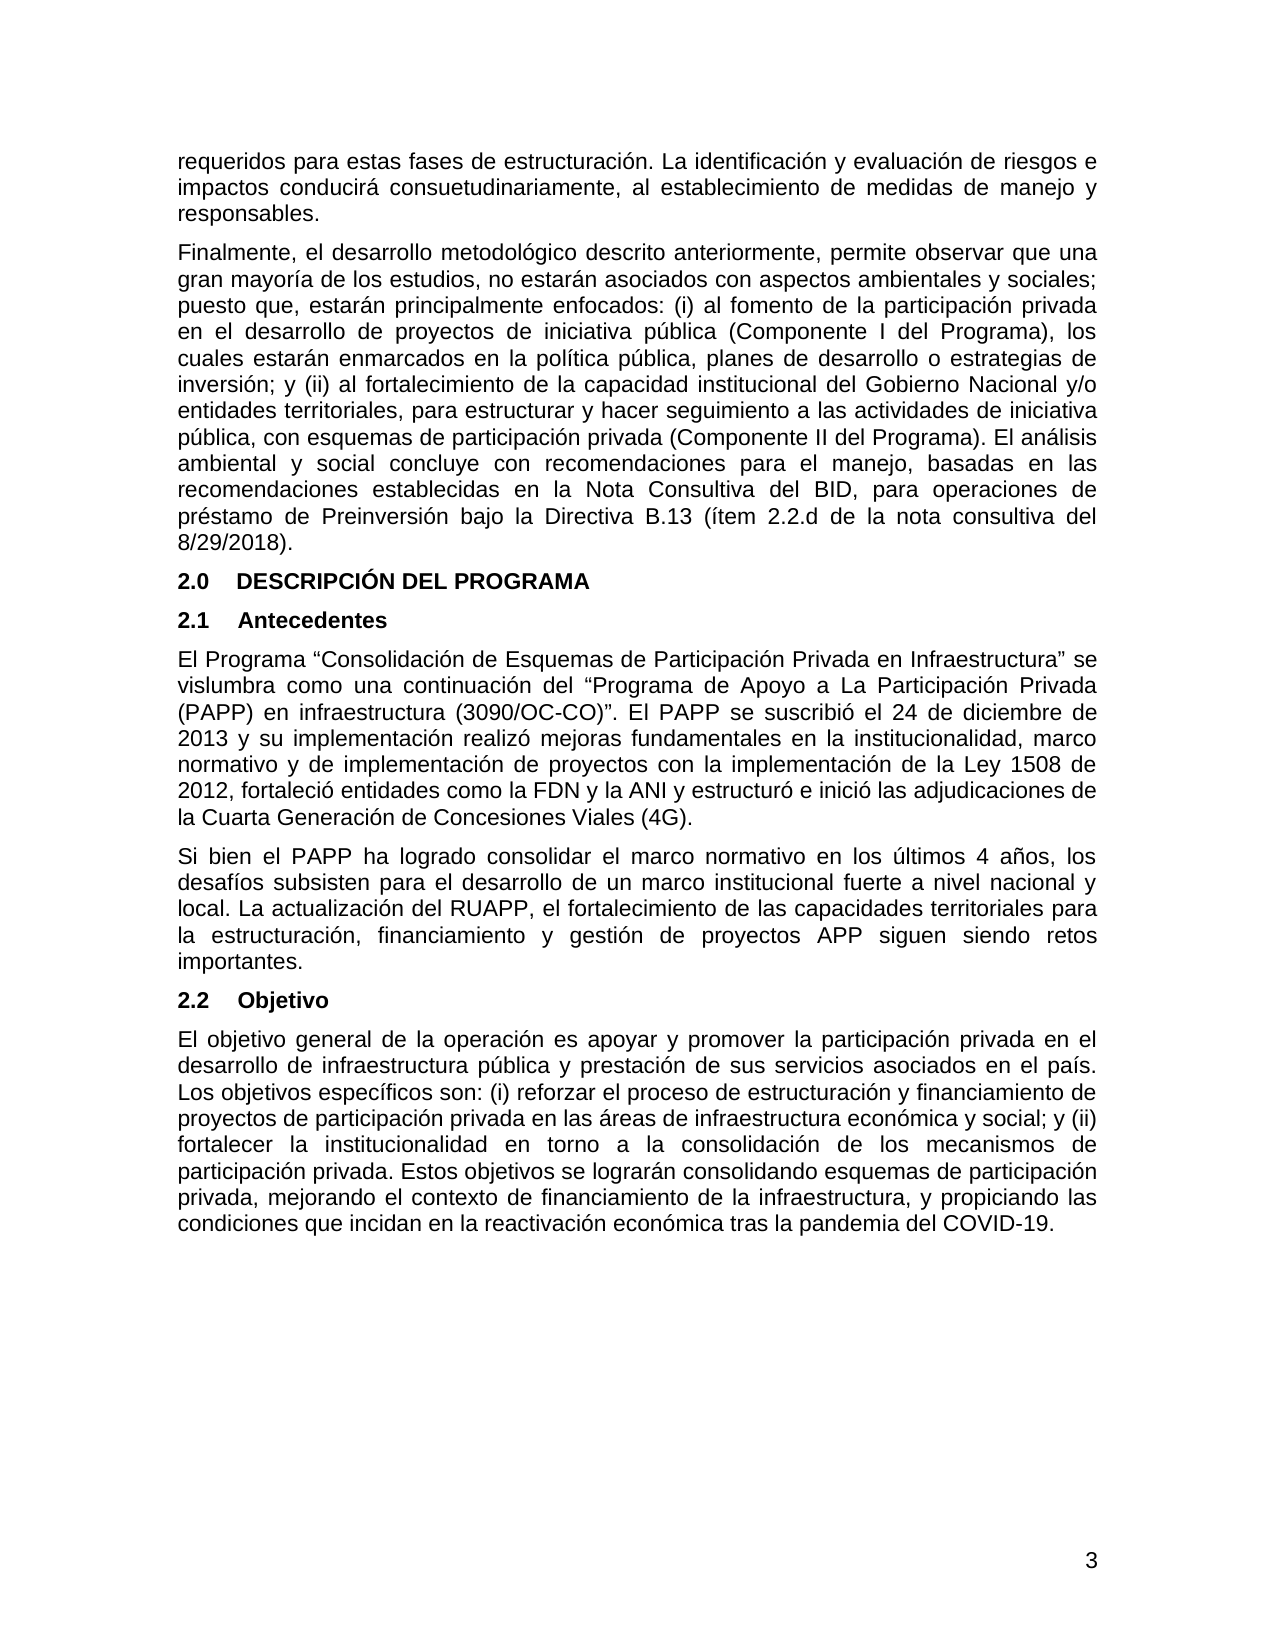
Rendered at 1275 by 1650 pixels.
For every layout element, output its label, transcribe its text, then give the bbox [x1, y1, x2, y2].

subtitle Antecedentes [177, 607, 1098, 633]
text Finalmente, el desarrollo metodológico descrito anteriormente, permite observar que una gran mayoría de los estudios, no estarán asociados con aspectos ambientales y sociales; puesto que, estarán principalmente enfocados: (i) al fomento de la participación privada en el desarrollo de proyectos de iniciativa pública (Componente I del Programa), los cuales estarán enmarcados en la política pública, planes de desarrollo o estrategias de inversión; y (ii) al fortalecimiento de la capacidad institucional del Gobierno Nacional y/o entidades territoriales, para estructurar y hacer seguimiento a las actividades de iniciativa pública, con esquemas de participación privada (Componente II del Programa). El análisis ambiental y social concluye con recomendaciones para el manejo, basadas en las recomendaciones establecidas en la Nota Consultiva del BID, para operaciones de préstamo de Preinversión bajo la Directiva B.13 (ítem 2.2.d de la nota consultiva del 8/29/2018). [177, 239, 1098, 556]
text Si bien el PAPP ha logrado consolidar el marco normativo en los últimos 4 años, los desafíos subsisten para el desarrollo de un marco institucional fuerte a nivel nacional y local. La actualización del RUAPP, el fortalecimiento de las capacidades territoriales para la estructuración, financiamiento y gestión de proyectos APP siguen siendo retos importantes. [177, 843, 1098, 974]
text El objetivo general de la operación es apoyar y promover la participación privada en el desarrollo de infraestructura pública y prestación de sus servicios asociados en el país. Los objetivos específicos son: (i) reforzar el proceso de estructuración y financiamiento de proyectos de participación privada en las áreas de infraestructura económica y social; y (ii) fortalecer la institucionalidad en torno a la consolidación de los mecanismos de participación privada. Estos objetivos se lograrán consolidando esquemas de participación privada, mejorando el contexto de financiamiento de la infraestructura, y propiciando las condiciones que incidan en la reactivación económica tras la pandemia del COVID-19. [177, 1026, 1098, 1237]
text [177, 148, 1098, 227]
subtitle Descripción del Programa [177, 568, 1098, 594]
text El Programa “Consolidación de Esquemas de Participación Privada en Infraestructura” se vislumbra como una continuación del “Programa de Apoyo a La Participación Privada (PAPP) en infraestructura (3090/OC-CO)”. El PAPP se suscribió el 24 de diciembre de 2013 y su implementación realizó mejoras fundamentales en la institucionalidad, marco normativo y de implementación de proyectos con la implementación de la Ley 1508 de 2012, fortaleció entidades como la FDN y la ANI y estructuró e inició las adjudicaciones de la Cuarta Generación de Concesiones Viales (4G). [177, 646, 1098, 830]
subtitle Objetivo [177, 987, 1098, 1013]
